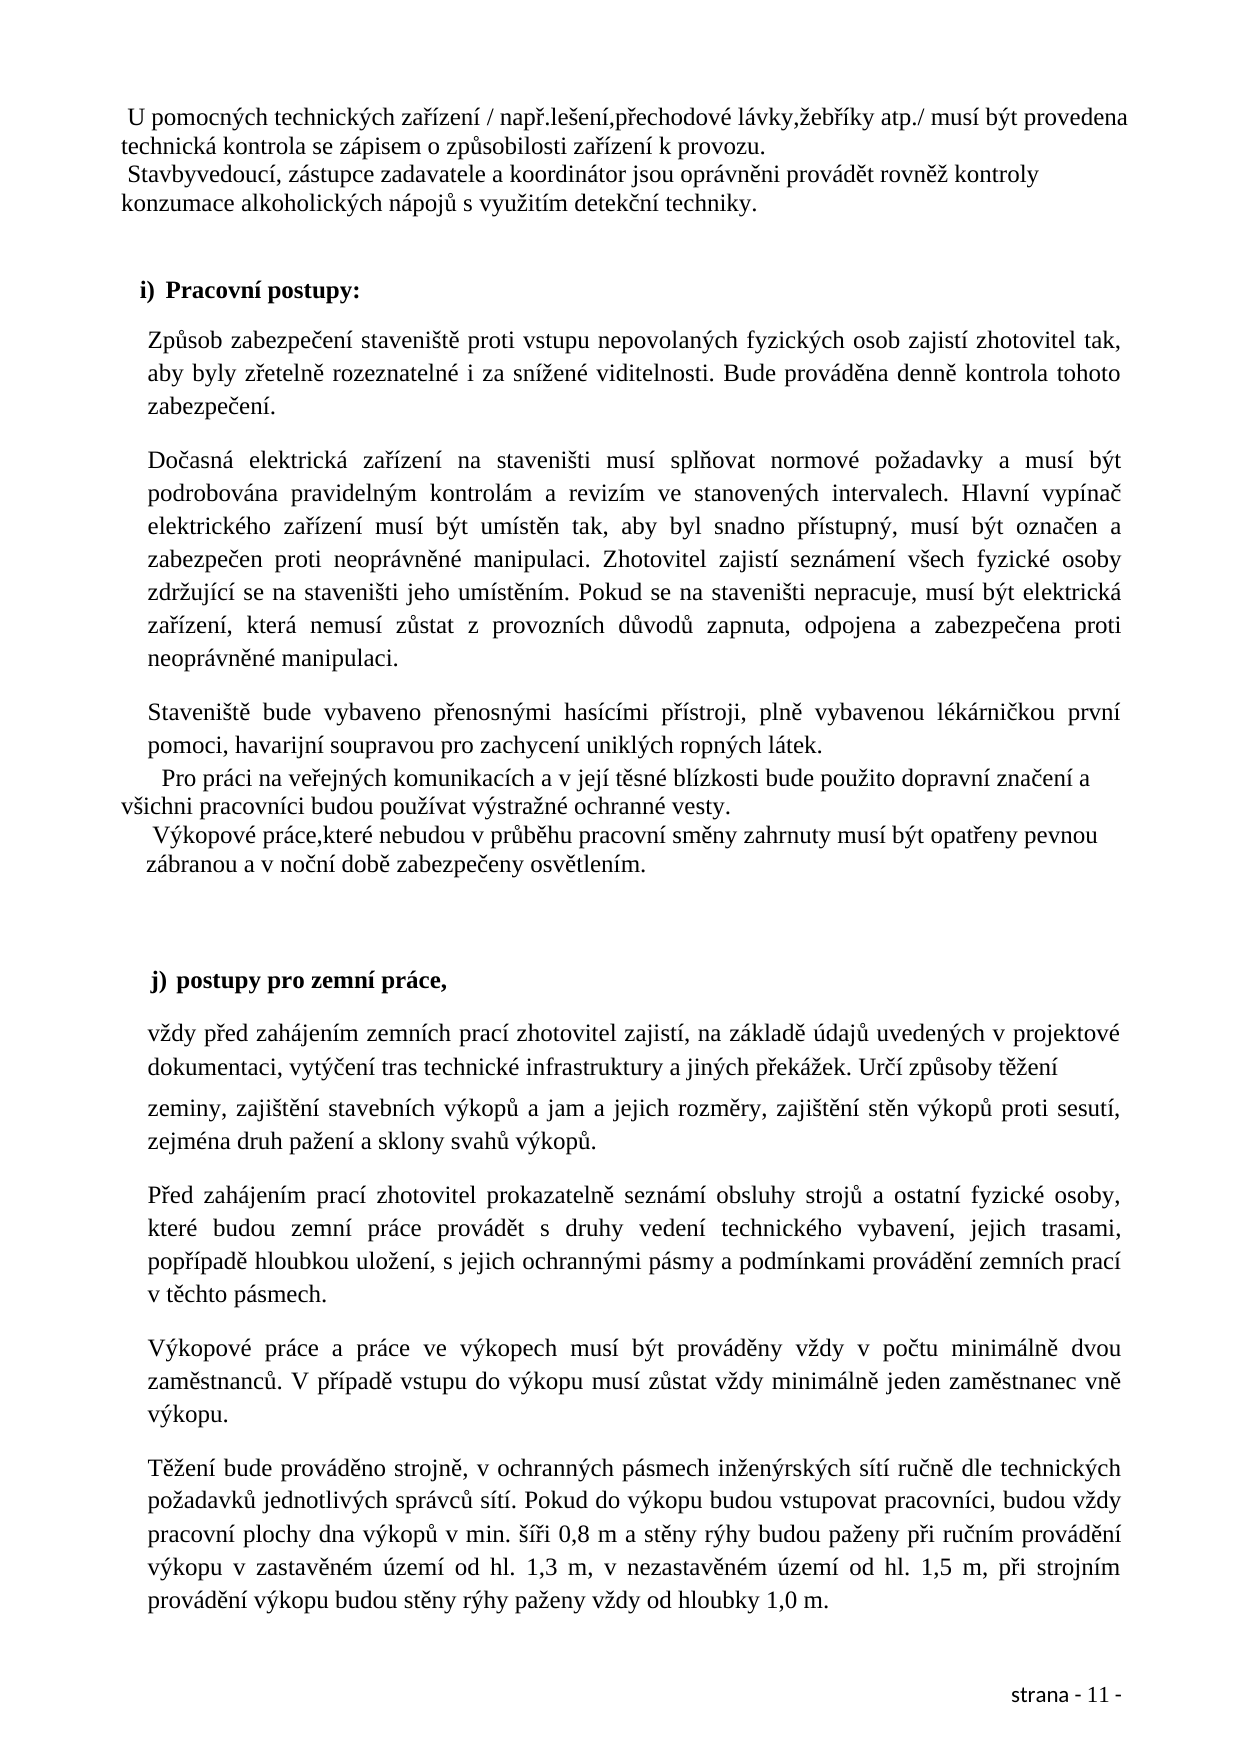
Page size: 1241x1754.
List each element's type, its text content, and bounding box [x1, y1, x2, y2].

text vždy před zahájením zemních prací zhotovitel zajistí, na základě údajů uvedených v projektové dokumentaci, vytýčení tras technické infrastruktury a jiných překážek. Určí způsoby těžení [147, 1018, 1122, 1080]
text Dočasná elektrická zařízení na staveništi musí splňovat normové požadavky a musí být podrobována pravidelným kontrolám a revizím ve stanovených intervalech. Hlavní vypínač elektrického zařízení musí být umístěn tak, aby byl snadno přístupný, musí být označen a zabezpečen proti neoprávněné manipulaci. Zhotovitel zajistí seznámení všech fyzické osoby zdržující se na staveništi jeho umístěním. Pokud se na staveništi nepracuje, musí být elektrická zařízení, která nemusí zůstat z provozních důvodů zapnuta, odpojena a zabezpečena proti neoprávněné manipulaci. [147, 445, 1123, 672]
text Těžení bude prováděno strojně, v ochranných pásmech inženýrských sítí ručně dle technických požadavků jednotlivých správců sítí. Pokud do výkopu budou vstupovat pracovníci, budou vždy pracovní plochy dna výkopů v min. šíři 0,8 m a stěny rýhy budou paženy při ručním provádění výkopu v zastavěném území od hl. 1,3 m, v nezastavěném území od hl. 1,5 m, při strojním provádění výkopu budou stěny rýhy paženy vždy od hloubky 1,0 m. [147, 1453, 1122, 1613]
subtitle postupy pro zemní práce, [150, 965, 1151, 994]
text zeminy, zajištění stavebních výkopů a jam a jejich rozměry, zajištění stěn výkopů proti sesutí, zejména druh pažení a sklony svahů výkopů. [147, 1093, 1122, 1155]
text i) Pracovní postupy: [121, 275, 1151, 304]
text Způsob zabezpečení staveniště proti vstupu nepovolaných fyzických osob zajistí zhotovitel tak, aby byly zřetelně rozeznatelné i za snížené viditelnosti. Bude prováděna denně kontrola tohoto zabezpečení. [147, 325, 1122, 419]
text zábranou a v noční době zabezpečeny osvětlením. [121, 849, 1151, 878]
text Výkopové práce a práce ve výkopech musí být prováděny vždy v počtu minimálně dvou zaměstnanců. V případě vstupu do výkopu musí zůstat vždy minimálně jeden zaměstnanec vně výkopu. [147, 1333, 1122, 1427]
text Před zahájením prací zhotovitel prokazatelně seznámí obsluhy strojů a ostatní fyzické osoby, které budou zemní práce provádět s druhy vedení technického vybavení, jejich trasami, popřípadě hloubkou uložení, s jejich ochrannými pásmy a podmínkami provádění zemních prací v těchto pásmech. [147, 1180, 1122, 1308]
text Stavbyvedoucí, zástupce zadavatele a koordinátor jsou oprávněni provádět rovněž kontroly konzumace alkoholických nápojů s využitím detekční techniky. [121, 159, 1151, 217]
text U pomocných technických zařízení / např.lešení,přechodové lávky,žebříky atp./ musí být provedena technická kontrola se zápisem o způsobilosti zařízení k provozu. [121, 102, 1151, 159]
text Výkopové práce,které nebudou v průběhu pracovní směny zahrnuty musí být opatřeny pevnou [121, 820, 1151, 849]
text Staveniště bude vybaveno přenosnými hasícími přístroji, plně vybavenou lékárničkou první pomoci, havarijní soupravou pro zachycení uniklých ropných látek. [147, 697, 1122, 758]
text Pro práci na veřejných komunikacích a v její těsné blízkosti bude použito dopravní značení a všichni pracovníci budou používat výstražné ochranné vesty. [121, 763, 1151, 820]
